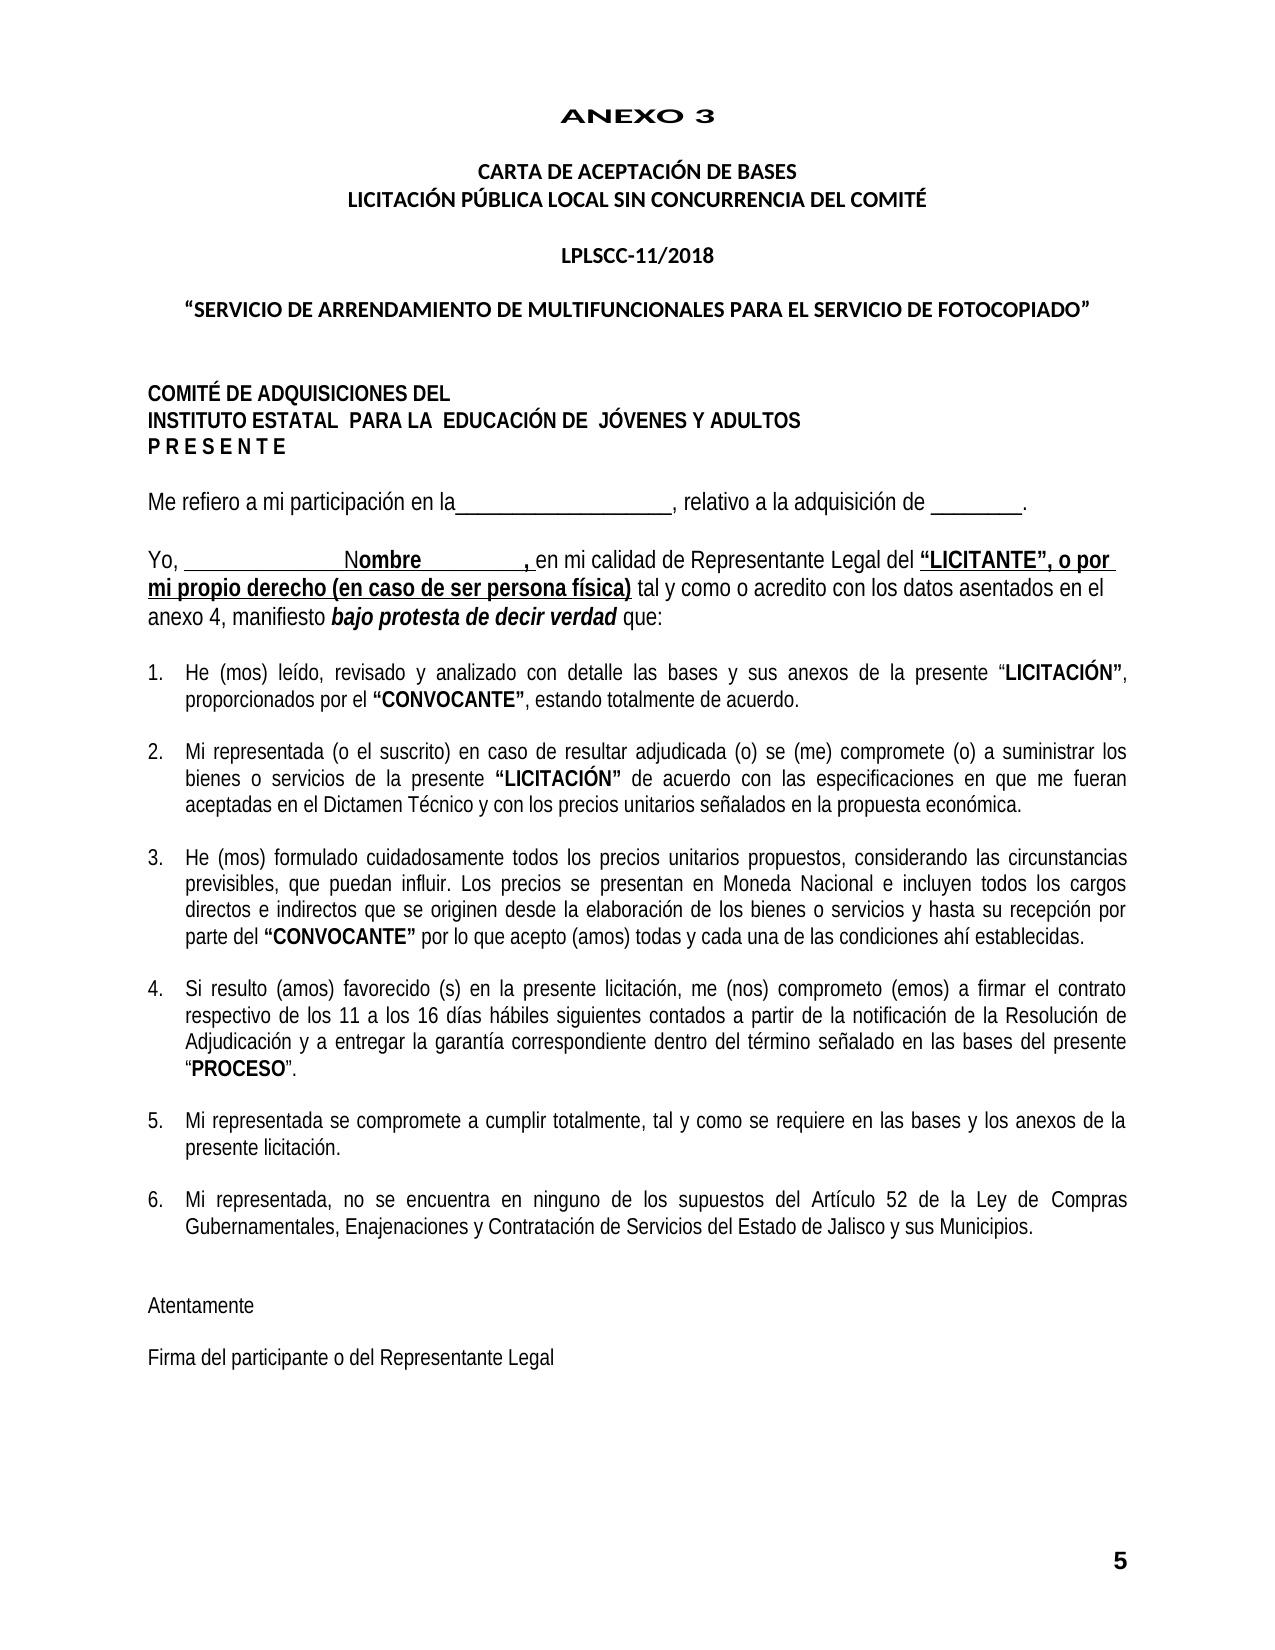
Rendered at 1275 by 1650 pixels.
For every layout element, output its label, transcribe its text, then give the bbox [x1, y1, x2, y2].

list ANEXO 3 [148, 103, 1127, 129]
text Firma del participante o del Representante Legal [148, 1344, 1127, 1371]
subtitle COMITÉ DE ADQUISICIONES DEL [148, 380, 1127, 407]
list Mi representada, no se encuentra en ninguno de los supuestos del Artículo 52 de la Ley de Compras Gubernamentales, Enajenaciones y Contratación de Servicios del Estado de Jalisco y sus Municipios. [148, 1186, 1127, 1239]
list He (mos) leído, revisado y analizado con detalle las bases y sus anexos de la presente “LICITACIÓN”, proporcionados por el “CONVOCANTE”, estando totalmente de acuerdo. [148, 659, 1127, 712]
text Atentamente [148, 1292, 1127, 1318]
text Yo, ______________Nombre_________, en mi calidad de Representante Legal del “LICITANTE”, o por mi propio derecho (en caso de ser persona física) tal y como o acredito con los datos asentados en el anexo 4, manifiesto bajo protesta de decir verdad que: [148, 544, 1127, 631]
list Mi representada (o el suscrito) en caso de resultar adjudicada (o) se (me) compromete (o) a suministrar los bienes o servicios de la presente “LICITACIÓN” de acuerdo con las especificaciones en que me fueran aceptadas en el Dictamen Técnico y con los precios unitarios señalados en la propuesta económica. [148, 738, 1127, 817]
list Si resulto (amos) favorecido (s) en la presente licitación, me (nos) comprometo (emos) a firmar el contrato respectivo de los 11 a los 16 días hábiles siguientes contados a partir de la notificación de la Resolución de Adjudicación y a entregar la garantía correspondiente dentro del término señalado en las bases del presente “PROCESO”. [148, 975, 1127, 1081]
subtitle CARTA de aceptaciÓn de bases [148, 157, 1127, 185]
text Me refiero a mi participación en la___________________, relativo a la adquisición de ________. [148, 487, 1127, 516]
text P R E S E N T E [148, 433, 1127, 459]
list Mi representada se compromete a cumplir totalmente, tal y como se requiere en las bases y los anexos de la presente licitación. [148, 1107, 1127, 1160]
text LICITACIÓN PÚBLICA LOCAL SIN CONCURRENCIA DEL COMITÉ [148, 185, 1127, 213]
text “SERVICIO DE ARRENDAMIENTO DE MULTIFUNCIONALES PARA EL SERVICIO DE FOTOCOPIADO” [148, 295, 1127, 323]
list He (mos) formulado cuidadosamente todos los precios unitarios propuestos, considerando las circunstancias previsibles, que puedan influir. Los precios se presentan en Moneda Nacional e incluyen todos los cargos directos e indirectos que se originen desde la elaboración de los bienes o servicios y hasta su recepción por parte del “CONVOCANTE” por lo que acepto (amos) todas y cada una de las condiciones ahí establecidas. [148, 844, 1127, 949]
text LPLSCC-11/2018 [148, 241, 1127, 269]
subtitle instituto ESTATAL PARA LA EDUCACIÓN DE JÓVENES Y ADULTOS [148, 407, 1127, 433]
